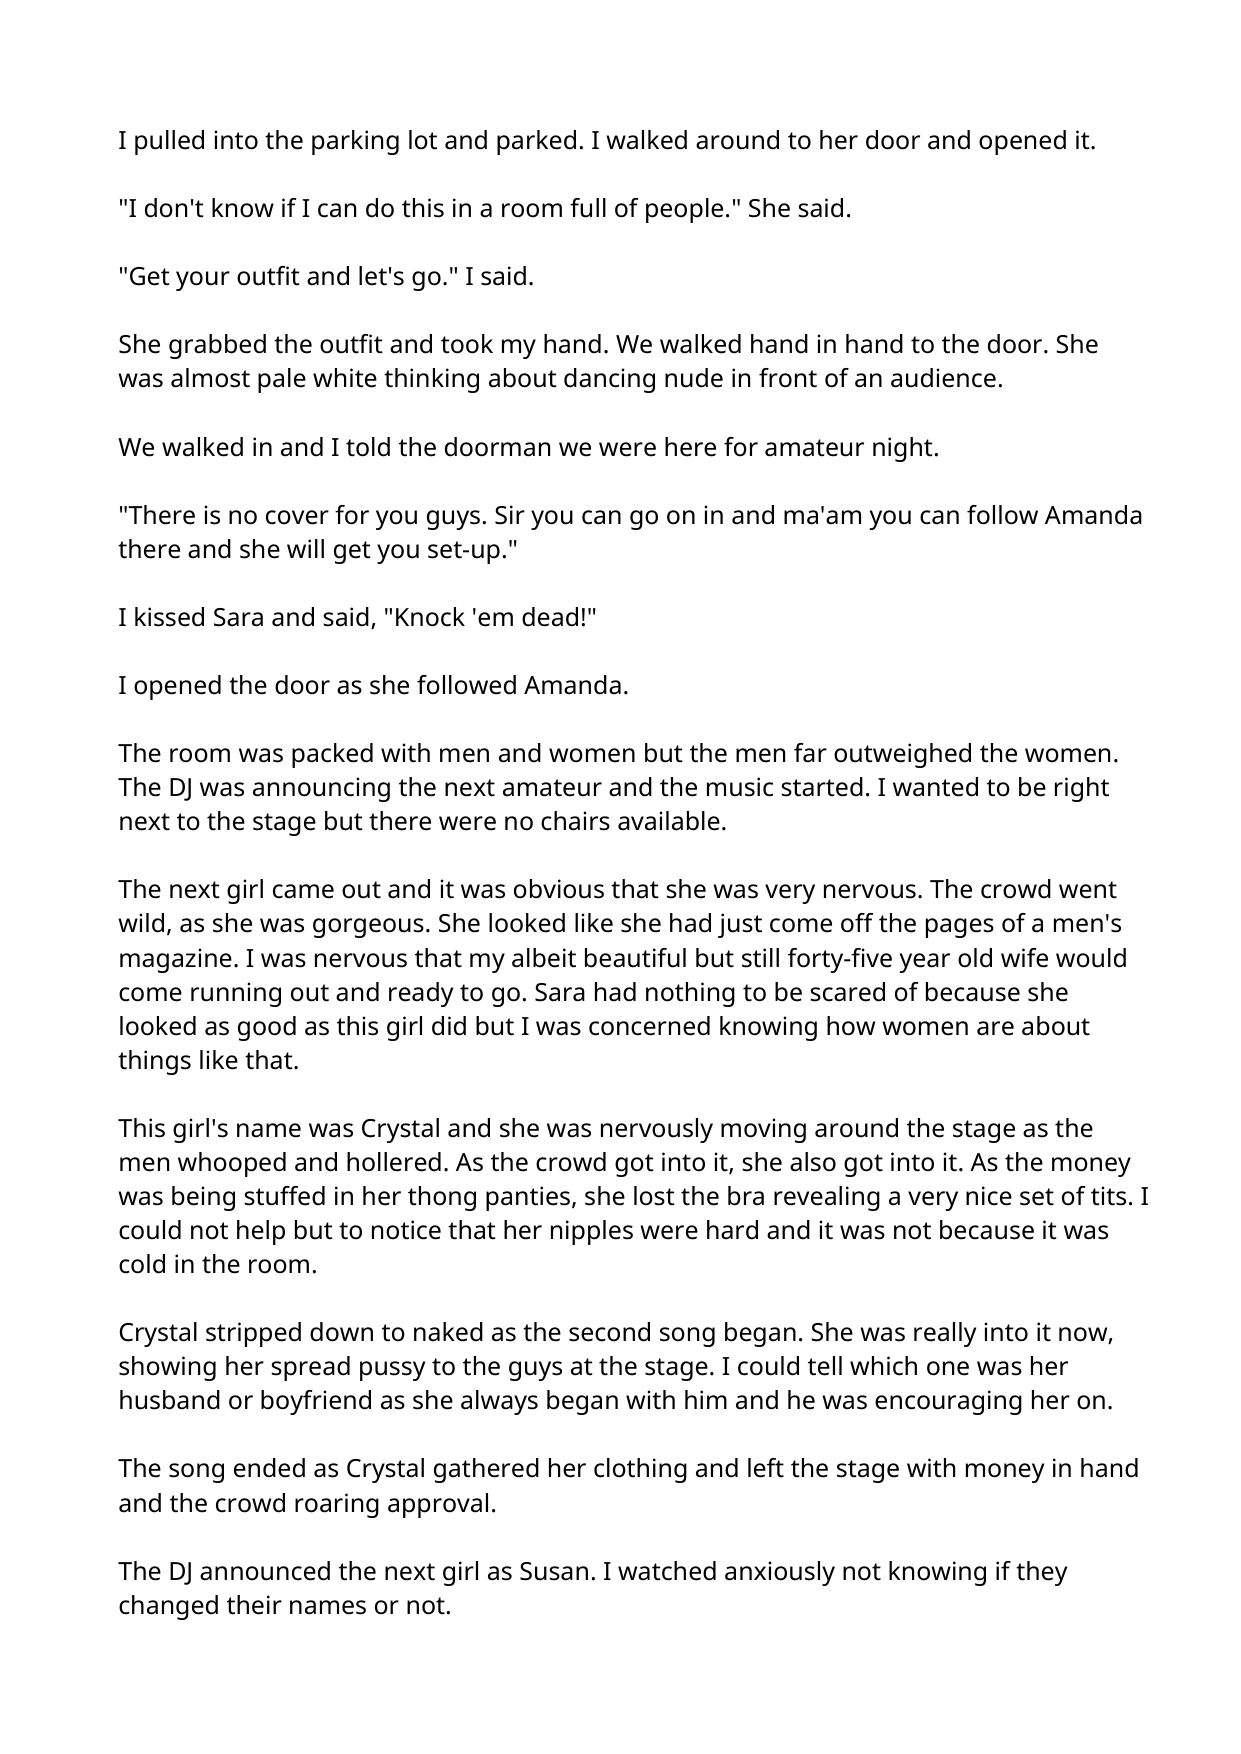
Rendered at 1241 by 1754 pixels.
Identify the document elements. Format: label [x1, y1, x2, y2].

text [118, 89, 1152, 1656]
